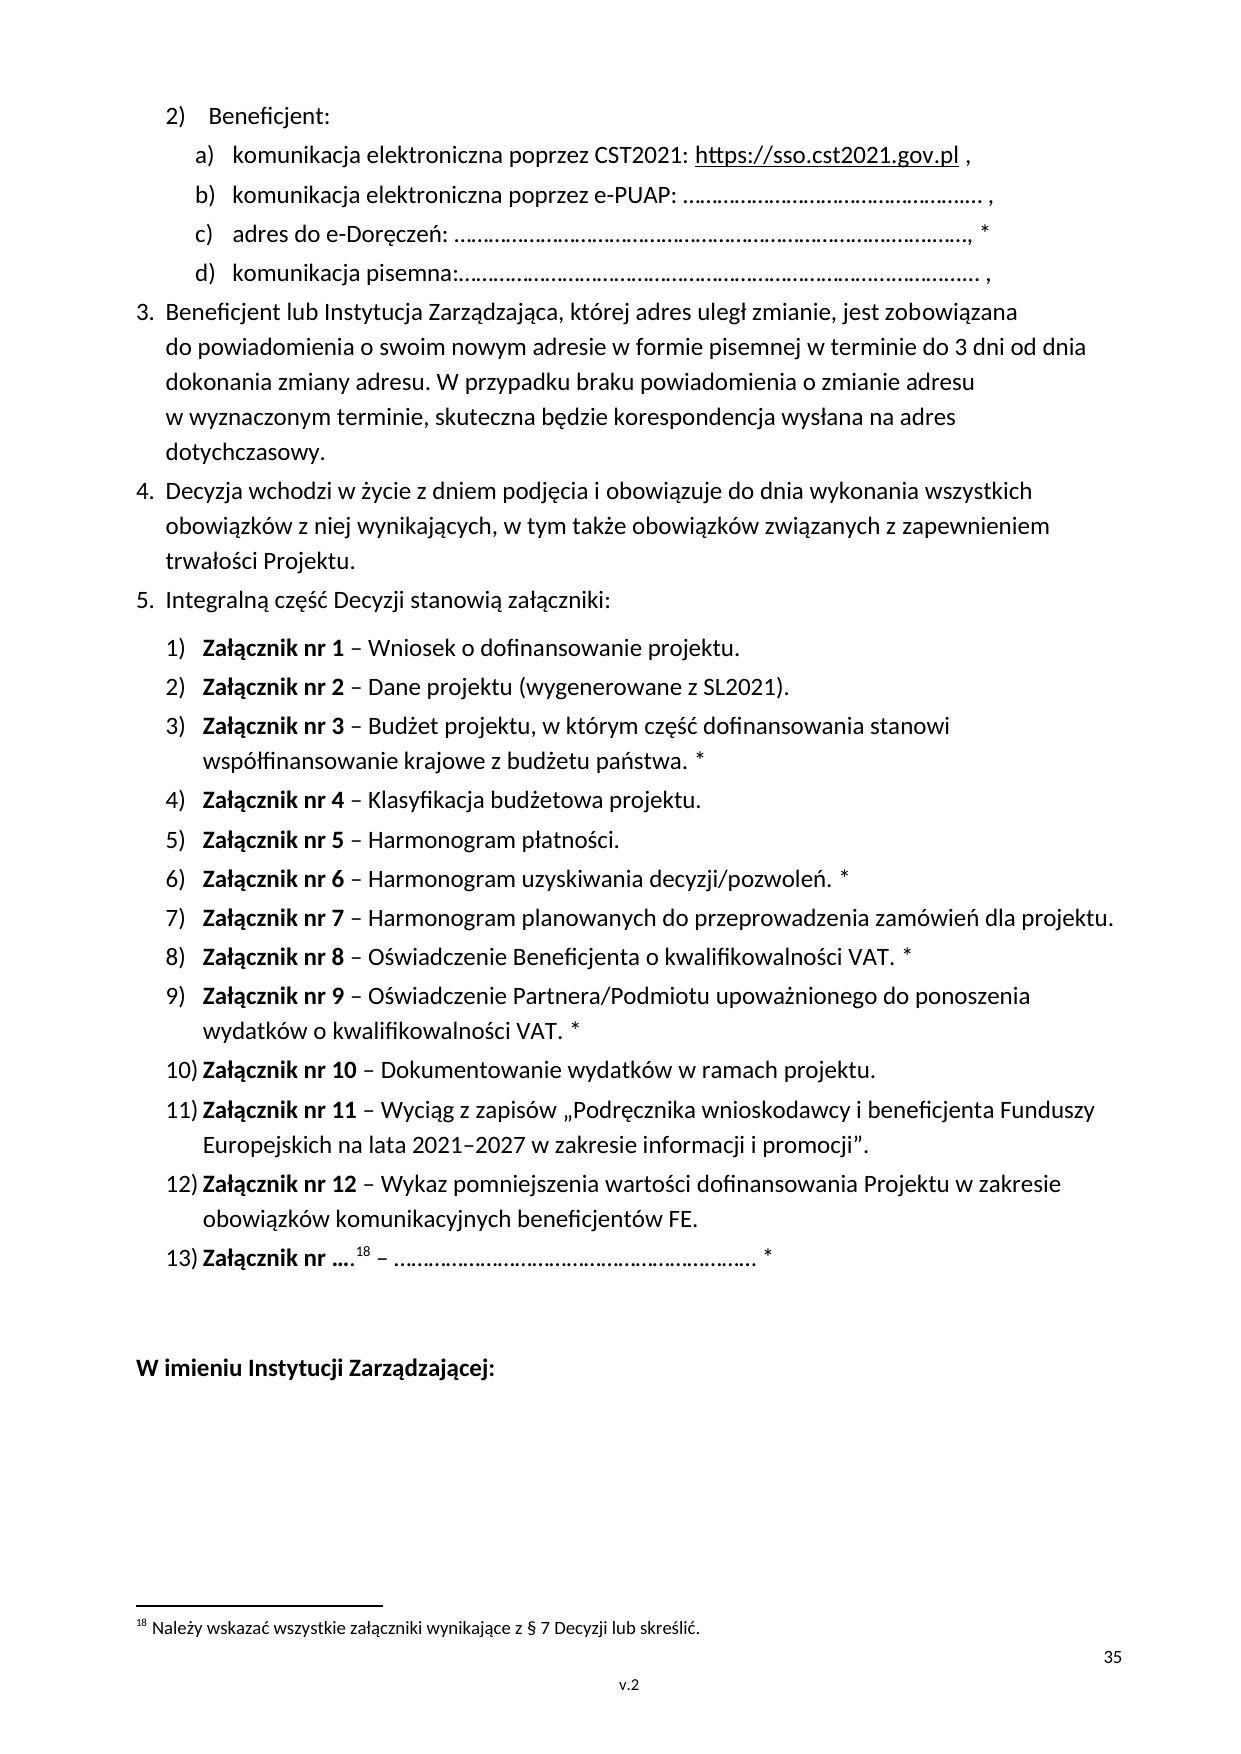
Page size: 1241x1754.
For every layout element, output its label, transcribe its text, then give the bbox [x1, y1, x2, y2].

list Załącznik nr 5 – Harmonogram płatności. [165, 824, 1122, 854]
list Załącznik nr 9 – Oświadczenie Partnera/Podmiotu upoważnionego do ponoszenia wydatków o kwalifikowalności VAT. * [165, 980, 1122, 1046]
list Załącznik nr 4 – Klasyfikacja budżetowa projektu. [165, 784, 1122, 815]
list Załącznik nr 7 – Harmonogram planowanych do przeprowadzenia zamówień dla projektu. [165, 902, 1122, 933]
list adres do e-Doręczeń: ………………………………………………………………….…….……, * [195, 218, 1122, 248]
list komunikacja elektroniczna poprzez CST2021: https://sso.cst2021.gov.pl , [195, 139, 1122, 170]
text W imieniu Instytucji Zarządzającej: [136, 1352, 1122, 1383]
list Załącznik nr 8 – Oświadczenie Beneficjenta o kwalifikowalności VAT. * [165, 941, 1122, 972]
list Załącznik nr 10 – Dokumentowanie wydatków w ramach projektu. [165, 1054, 1122, 1085]
list Załącznik nr 2 – Dane projektu (wygenerowane z SL2021). [165, 671, 1122, 702]
list Beneficjent lub Instytucja Zarządzająca, której adres uległ zmianie, jest zobowiązana do powiadomienia o swoim nowym adresie w formie pisemnej w terminie do 3 dni od dnia dokonania zmiany adresu. W przypadku braku powiadomienia o zmianie adresu w wyznaczonym terminie, skuteczna będzie korespondencja wysłana na adres dotychczasowy. [136, 296, 1122, 467]
list Załącznik nr 11 – Wyciąg z zapisów „Podręcznika wnioskodawcy i beneficjenta Funduszy Europejskich na lata 2021–2027 w zakresie informacji i promocji”. [165, 1094, 1122, 1159]
list Załącznik nr …. – ……………………………………………………… * [165, 1242, 1122, 1273]
list Załącznik nr 1 – Wniosek o dofinansowanie projektu. [165, 632, 1122, 663]
list komunikacja pisemna:………………………………………………………………...………...… , [195, 257, 1122, 288]
list Beneficjent: [165, 100, 1122, 131]
list Integralną część Decyzji stanowią załączniki: [136, 584, 1122, 615]
list Załącznik nr 12 – Wykaz pomniejszenia wartości dofinansowania Projektu w zakresie obowiązków komunikacyjnych beneficjentów FE. [165, 1168, 1122, 1233]
list Załącznik nr 6 – Harmonogram uzyskiwania decyzji/pozwoleń. * [165, 863, 1122, 893]
list Decyzja wchodzi w życie z dniem podjęcia i obowiązuje do dnia wykonania wszystkich obowiązków z niej wynikających, w tym także obowiązków związanych z zapewnieniem trwałości Projektu. [136, 475, 1122, 576]
list komunikacja elektroniczna poprzez e-PUAP: ………………………………………….… , [195, 179, 1122, 209]
list Załącznik nr 3 – Budżet projektu, w którym część dofinansowania stanowi współfinansowanie krajowe z budżetu państwa. * [165, 710, 1122, 776]
